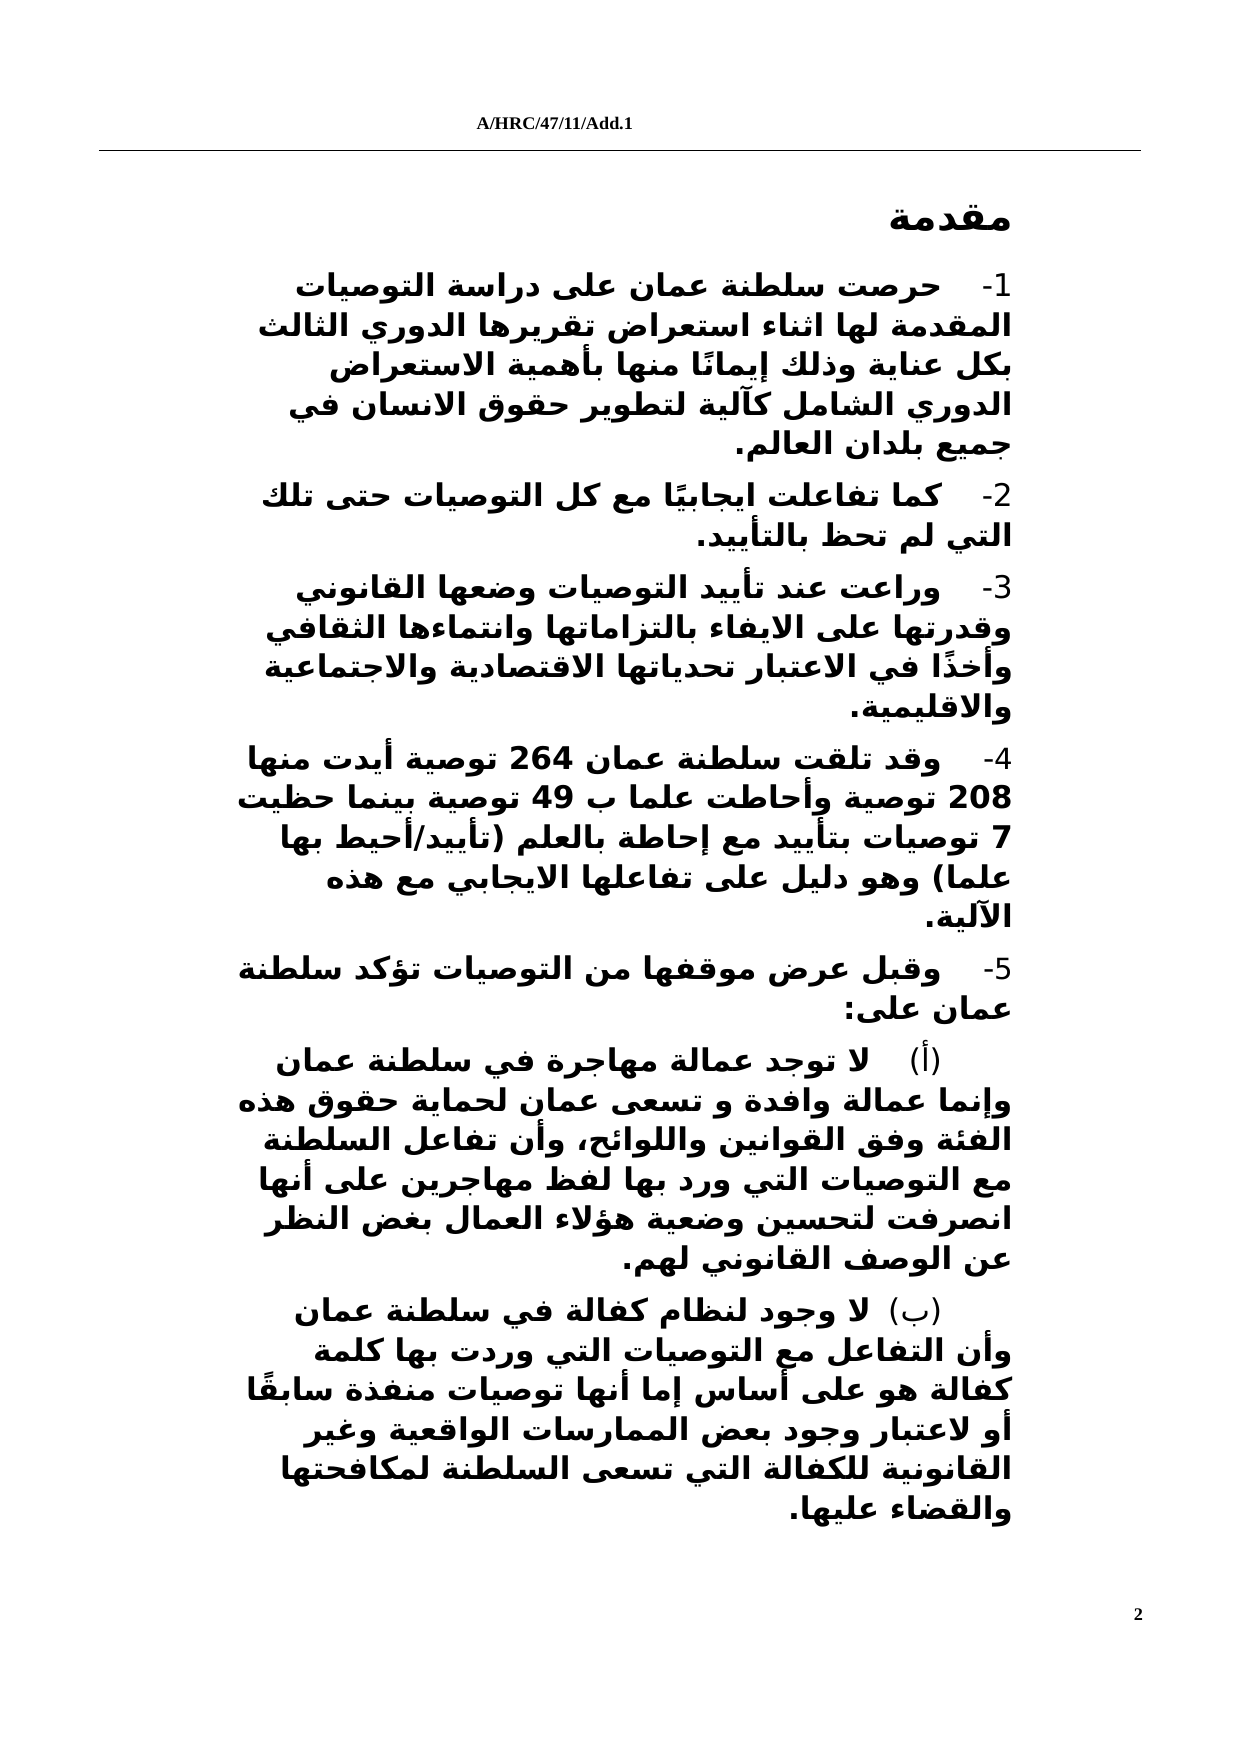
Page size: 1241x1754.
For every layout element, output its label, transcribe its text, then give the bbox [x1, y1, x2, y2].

text 3- وراعت عند تأييد التوصيات وضعها القانوني وقدرتها على الايفاء بالتزاماتها وانتماءها الثقافي وأخذًا في الاعتبار تحدياتها الاقتصادية والاجتماعية والاقليمية. [227, 567, 1013, 725]
text 2- كما تفاعلت ايجابيًا مع كل التوصيات حتى تلك التي لم تحظ بالتأييد. [227, 475, 1013, 554]
text 4- وقد تلقت سلطنة عمان 264 توصية أيدت منها 208 توصية وأحاطت علما ب 49 توصية بينما حظيت 7 توصيات بتأييد مع إحاطة بالعلم (تأييد/أحيط بها علما) وهو دليل على تفاعلها الايجابي مع هذه الآلية. [227, 738, 1013, 936]
text مقدمة [227, 194, 1143, 240]
text (ب) لا وجود لنظام كفالة في سلطنة عمان وأن التفاعل مع التوصيات التي وردت بها كلمة كفالة هو على أساس إما أنها توصيات منفذة سابقًا أو لاعتبار وجود بعض الممارسات الواقعية وغير القانونية للكفالة التي تسعى السلطنة لمكافحتها والقضاء عليها. [227, 1290, 1013, 1527]
text (أ) لا توجد عمالة مهاجرة في سلطنة عمان وإنما عمالة وافدة و تسعى عمان لحماية حقوق هذه الفئة وفق القوانين واللوائح، وأن تفاعل السلطنة مع التوصيات التي ورد بها لفظ مهاجرين على أنها انصرفت لتحسين وضعية هؤلاء العمال بغض النظر عن الوصف القانوني لهم. [227, 1040, 1013, 1277]
text 1- حرصت سلطنة عمان على دراسة التوصيات المقدمة لها اثناء استعراض تقريرها الدوري الثالث بكل عناية وذلك إيمانًا منها بأهمية الاستعراض الدوري الشامل كآلية لتطوير حقوق الانسان في جميع بلدان العالم. [227, 265, 1013, 463]
text 5- وقبل عرض موقفها من التوصيات تؤكد سلطنة عمان على: [227, 948, 1013, 1027]
